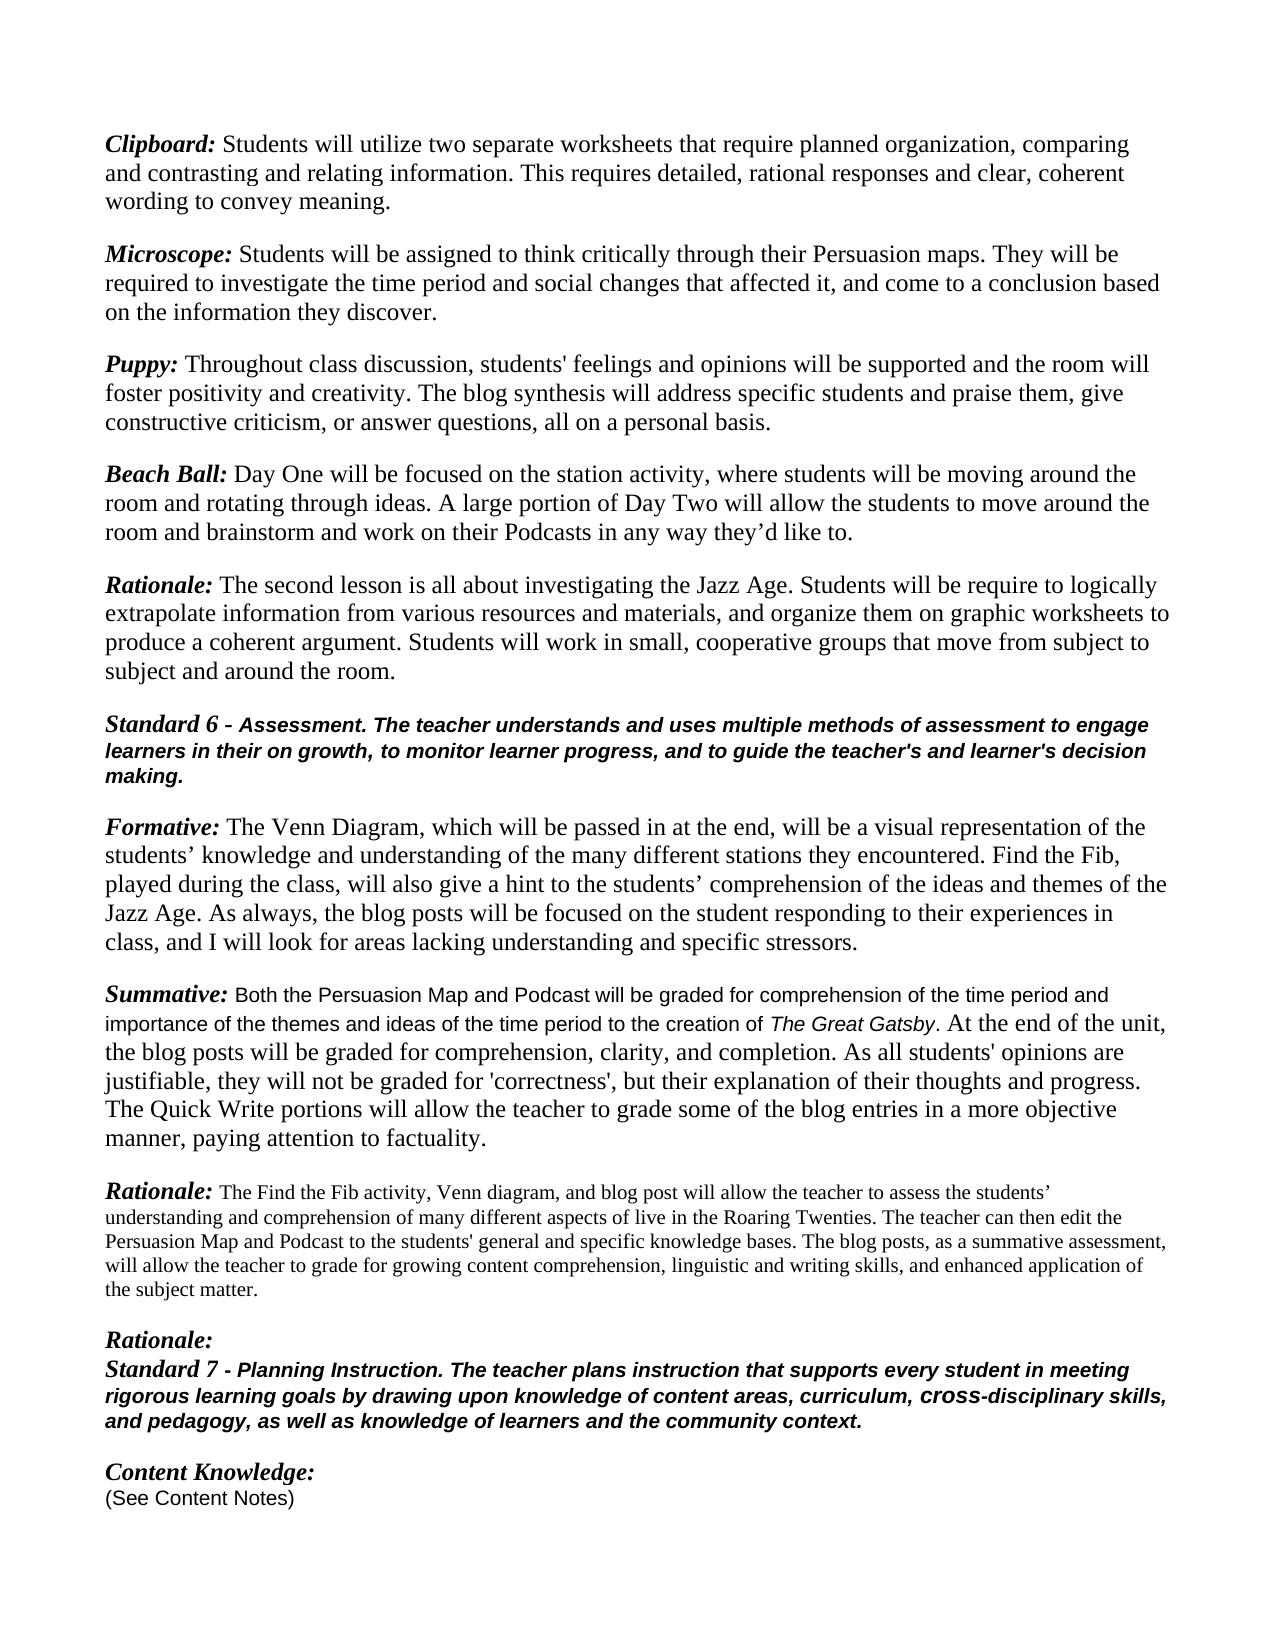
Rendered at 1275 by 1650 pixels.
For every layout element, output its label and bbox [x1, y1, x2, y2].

text [105, 105, 1170, 599]
text [105, 627, 1170, 1533]
